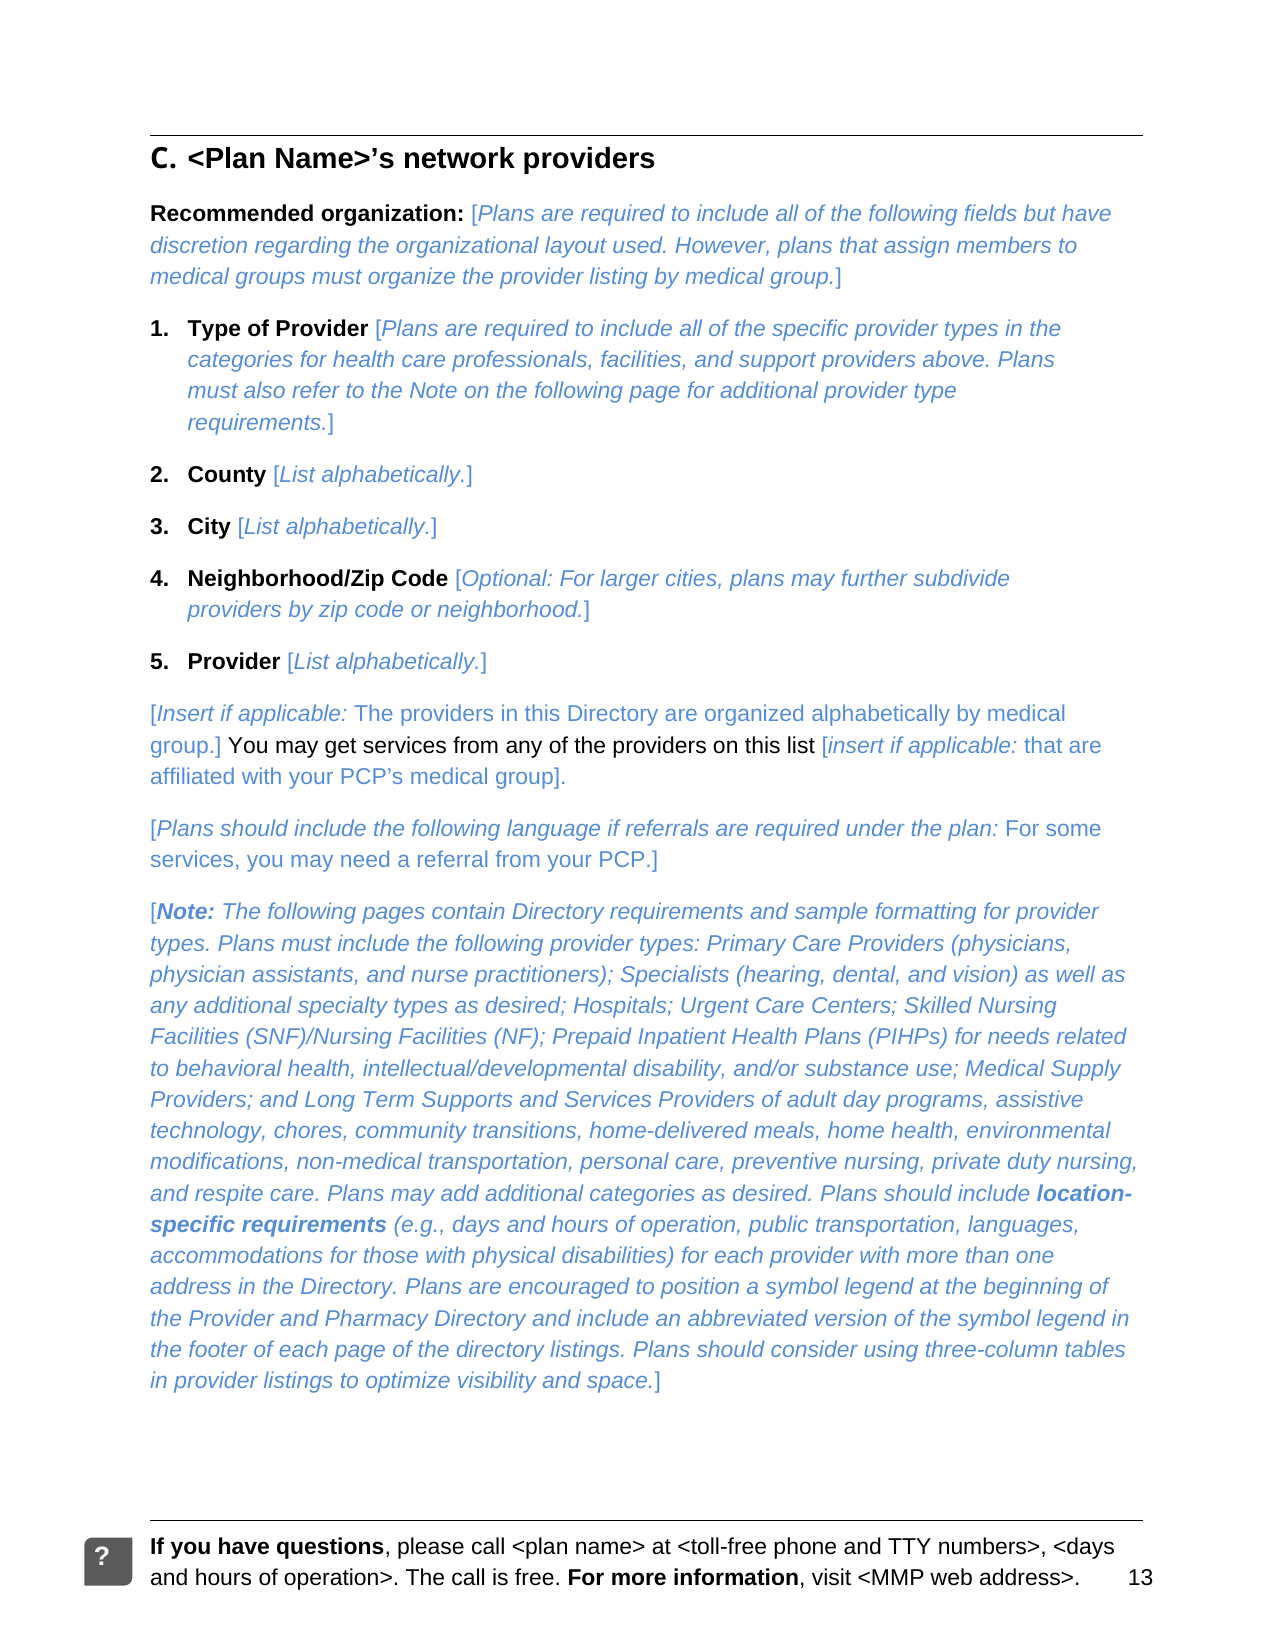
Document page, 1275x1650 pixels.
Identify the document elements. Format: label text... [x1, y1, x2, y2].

list City [List alphabetically.] [150, 509, 1068, 541]
subtitle <Plan Name>’s network providers [150, 136, 1143, 176]
text [Insert if applicable: The providers in this Directory are organized alphabetically by medical group.] You may get services from any of the providers on this list [insert if applicable: that are affiliated with your PCP’s medical group]. [150, 697, 1143, 791]
text Recommended organization: [Plans are required to include all of the following fields but have discretion regarding the organizational layout used. However, plans that assign members to medical groups must organize the provider listing by medical group.] [150, 197, 1143, 291]
list Type of Provider [Plans are required to include all of the specific provider types in the categories for health care professionals, facilities, and support providers above. Plans must also refer to the Note on the following page for additional provider type requirements.] [150, 311, 1068, 436]
text [Plans should include the following language if referrals are required under the plan: For some services, you may need a referral from your PCP.] [150, 811, 1143, 874]
list Neighborhood/Zip Code [Optional: For larger cities, plans may further subdivide providers by zip code or neighborhood.] [150, 561, 1068, 624]
list County [List alphabetically.] [150, 457, 1068, 488]
list Provider [List alphabetically.] [150, 645, 1068, 676]
text [Note: The following pages contain Directory requirements and sample formatting for provider types. Plans must include the following provider types: Primary Care Providers (physicians, physician assistants, and nurse practitioners); Specialists (hearing, dental, and vision) as well as any additional specialty types as desired; Hospitals; Urgent Care Centers; Skilled Nursing Facilities (SNF)/Nursing Facilities (NF); Prepaid Inpatient Health Plans (PIHPs) for needs related to behavioral health, intellectual/developmental disability, and/or substance use; Medical Supply Providers; and Long Term Supports and Services Providers of adult day programs, assistive technology, chores, community transitions, home-delivered meals, home health, environmental modifications, non-medical transportation, personal care, preventive nursing, private duty nursing, and respite care. Plans may add additional categories as desired. Plans should include location-specific requirements (e.g., days and hours of operation, public transportation, languages, accommodations for those with physical disabilities) for each provider with more than one address in the Directory. Plans are encouraged to position a symbol legend at the beginning of the Provider and Pharmacy Directory and include an abbreviated version of the symbol legend in the footer of each page of the directory listings. Plans should consider using three-column tables in provider listings to optimize visibility and space.] [150, 895, 1143, 1395]
